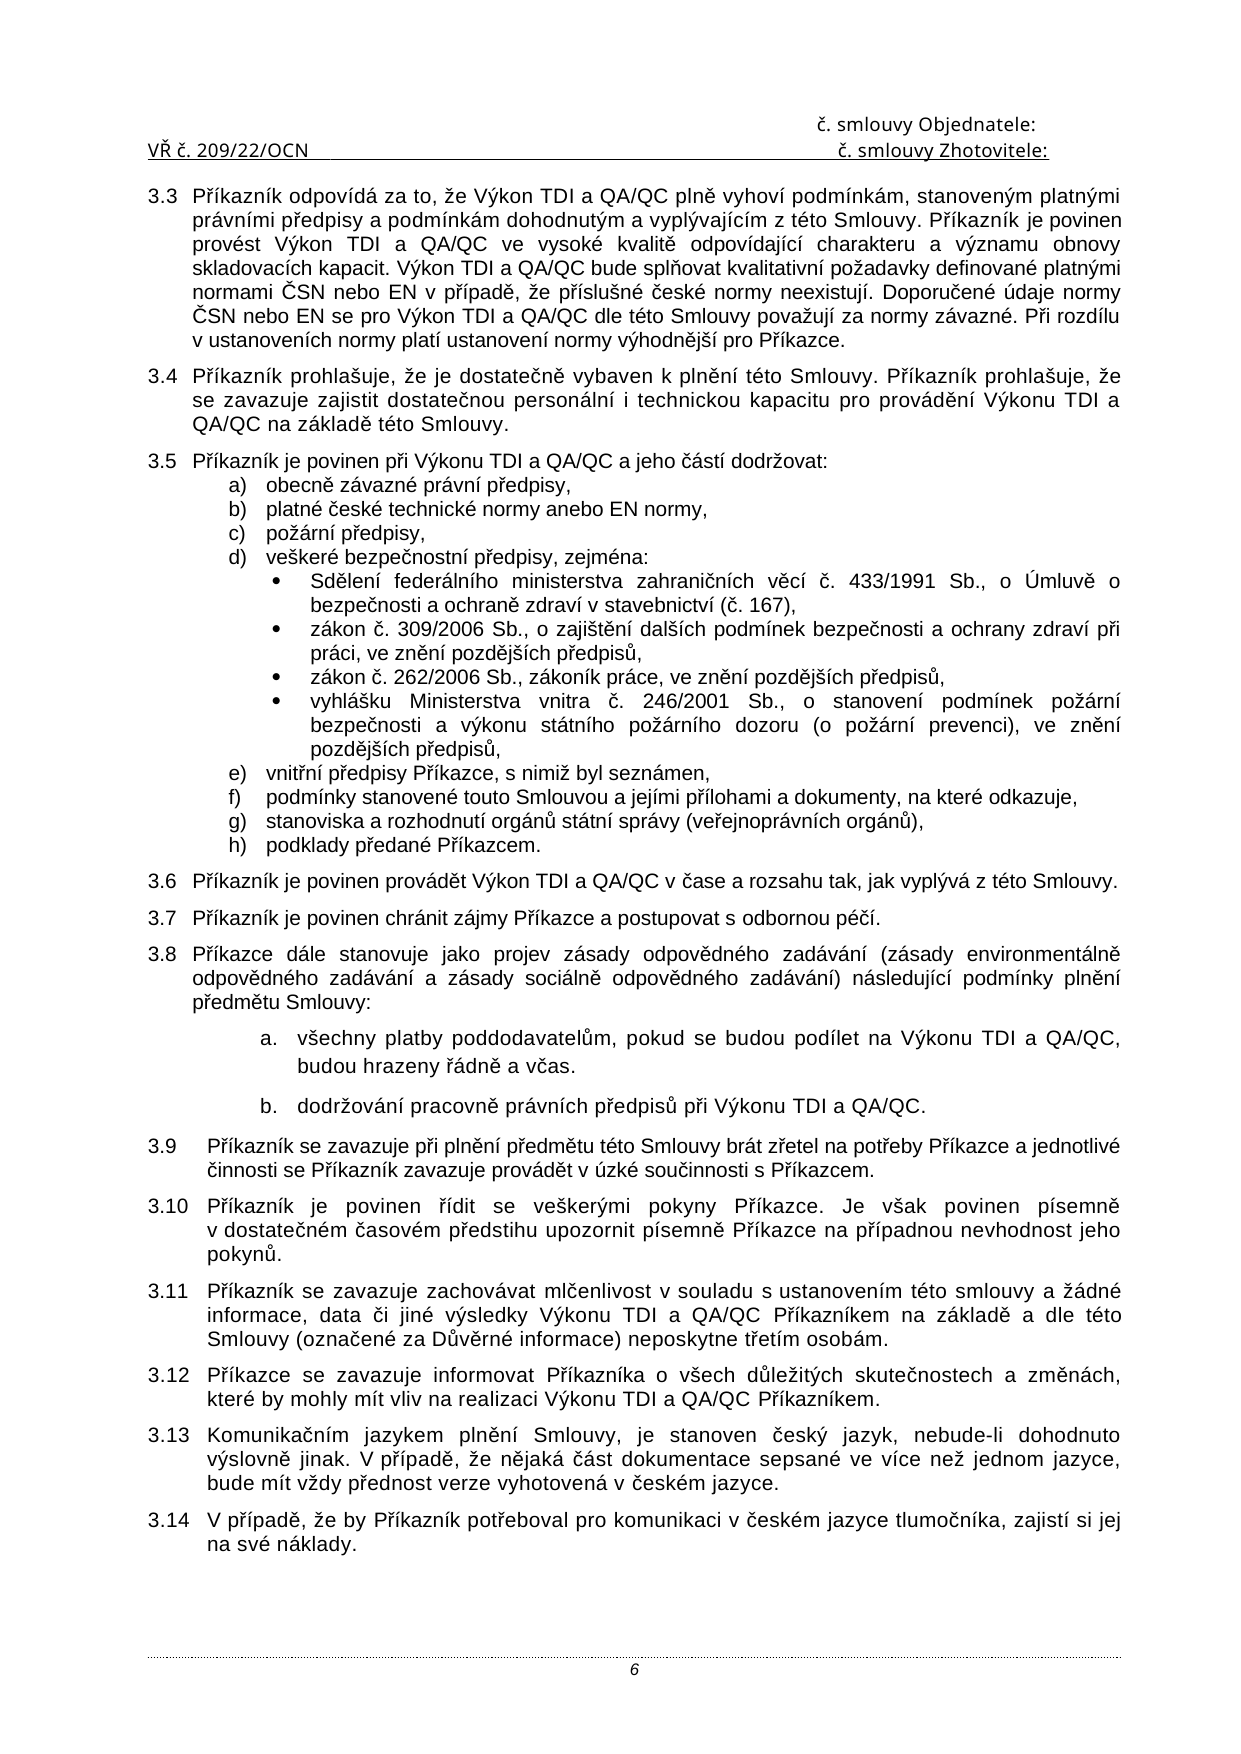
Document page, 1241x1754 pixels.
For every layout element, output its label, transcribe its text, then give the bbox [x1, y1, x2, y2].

list obecně závazné právní předpisy, [228, 473, 1122, 497]
list Příkazník se zavazuje při plnění předmětu této Smlouvy brát zřetel na potřeby Příkazce a jednotlivé činnosti se Příkazník zavazuje provádět v úzké součinnosti s Příkazcem. [148, 1134, 1122, 1182]
list V případě, že by Příkazník potřeboval pro komunikaci v českém jazyce tlumočníka, zajistí si jej na své náklady. [148, 1508, 1122, 1556]
list podklady předané Příkazcem. [228, 832, 1122, 856]
list zákon č. 262/2006 Sb., zákoník práce, ve znění pozdějších předpisů, [273, 664, 1122, 688]
list stanoviska a rozhodnutí orgánů státní správy (veřejnoprávních orgánů), [228, 808, 1122, 832]
list Příkazce dále stanovuje jako projev zásady odpovědného zadávání (zásady environmentálně odpovědného zadávání a zásady sociálně odpovědného zadávání) následující podmínky plnění předmětu Smlouvy: [148, 942, 1122, 1014]
list Příkazník se zavazuje zachovávat mlčenlivost v souladu s ustanovením této smlouvy a žádné informace, data či jiné výsledky Výkonu TDI a QA/QC Příkazníkem na základě a dle této Smlouvy (označené za Důvěrné informace) neposkytne třetím osobám. [148, 1278, 1122, 1350]
list platné české technické normy anebo EN normy, [228, 497, 1122, 521]
list požární předpisy, [228, 521, 1122, 544]
list Komunikačním jazykem plnění Smlouvy, je stanoven český jazyk, nebude-li dohodnuto výslovně jinak. V případě, že nějaká část dokumentace sepsané ve více než jednom jazyce, bude mít vždy přednost verze vyhotovená v českém jazyce. [148, 1423, 1122, 1495]
list Příkazník odpovídá za to, že Výkon TDI a QA/QC plně vyhoví podmínkám, stanoveným platnými právními předpisy a podmínkám dohodnutým a vyplývajícím z této Smlouvy. Příkazník je povinen provést Výkon TDI a QA/QC ve vysoké kvalitě odpovídající charakteru a významu obnovy skladovacích kapacit. Výkon TDI a QA/QC bude splňovat kvalitativní požadavky definované platnými normami ČSN nebo EN v případě, že příslušné české normy neexistují. Doporučené údaje normy ČSN nebo EN se pro Výkon TDI a QA/QC dle této Smlouvy považují za normy závazné. Při rozdílu v ustanoveních normy platí ustanovení normy výhodnější pro Příkazce. [148, 184, 1122, 352]
list Příkazník je povinen při Výkonu TDI a QA/QC a jeho částí dodržovat: [148, 449, 1122, 473]
list Příkazník je povinen provádět Výkon TDI a QA/QC v čase a rozsahu tak, jak vyplývá z této Smlouvy. [148, 869, 1122, 893]
list veškeré bezpečnostní předpisy, zejména: [228, 544, 1122, 568]
list Příkazník je povinen chránit zájmy Příkazce a postupovat s odbornou péčí. [148, 905, 1122, 929]
list dodržování pracovně právních předpisů při Výkonu TDI a QA/QC. [260, 1094, 1122, 1118]
list vnitřní předpisy Příkazce, s nimiž byl seznámen, [228, 761, 1122, 784]
list Příkazce se zavazuje informovat Příkazníka o všech důležitých skutečnostech a změnách, které by mohly mít vliv na realizaci Výkonu TDI a QA/QC Příkazníkem. [148, 1363, 1122, 1411]
list Sdělení federálního ministerstva zahraničních věcí č. 433/1991 Sb., o Úmluvě o bezpečnosti a ochraně zdraví v stavebnictví (č. 167), [273, 568, 1122, 616]
list Příkazník prohlašuje, že je dostatečně vybaven k plnění této Smlouvy. Příkazník prohlašuje, že se zavazuje zajistit dostatečnou personální i technickou kapacitu pro provádění Výkonu TDI a QA/QC na základě této Smlouvy. [148, 364, 1122, 436]
list Příkazník je povinen řídit se veškerými pokyny Příkazce. Je však povinen písemně v dostatečném časovém předstihu upozornit písemně Příkazce na případnou nevhodnost jeho pokynů. [148, 1194, 1122, 1266]
list všechny platby poddodavatelům, pokud se budou podílet na Výkonu TDI a QA/QC, budou hrazeny řádně a včas. [260, 1026, 1122, 1078]
list podmínky stanovené touto Smlouvou a jejími přílohami a dokumenty, na které odkazuje, [228, 784, 1122, 808]
list vyhlášku Ministerstva vnitra č. 246/2001 Sb., o stanovení podmínek požární bezpečnosti a výkonu státního požárního dozoru (o požární prevenci), ve znění pozdějších předpisů, [273, 688, 1122, 761]
list zákon č. 309/2006 Sb., o zajištění dalších podmínek bezpečnosti a ochrany zdraví při práci, ve znění pozdějších předpisů, [273, 616, 1122, 664]
